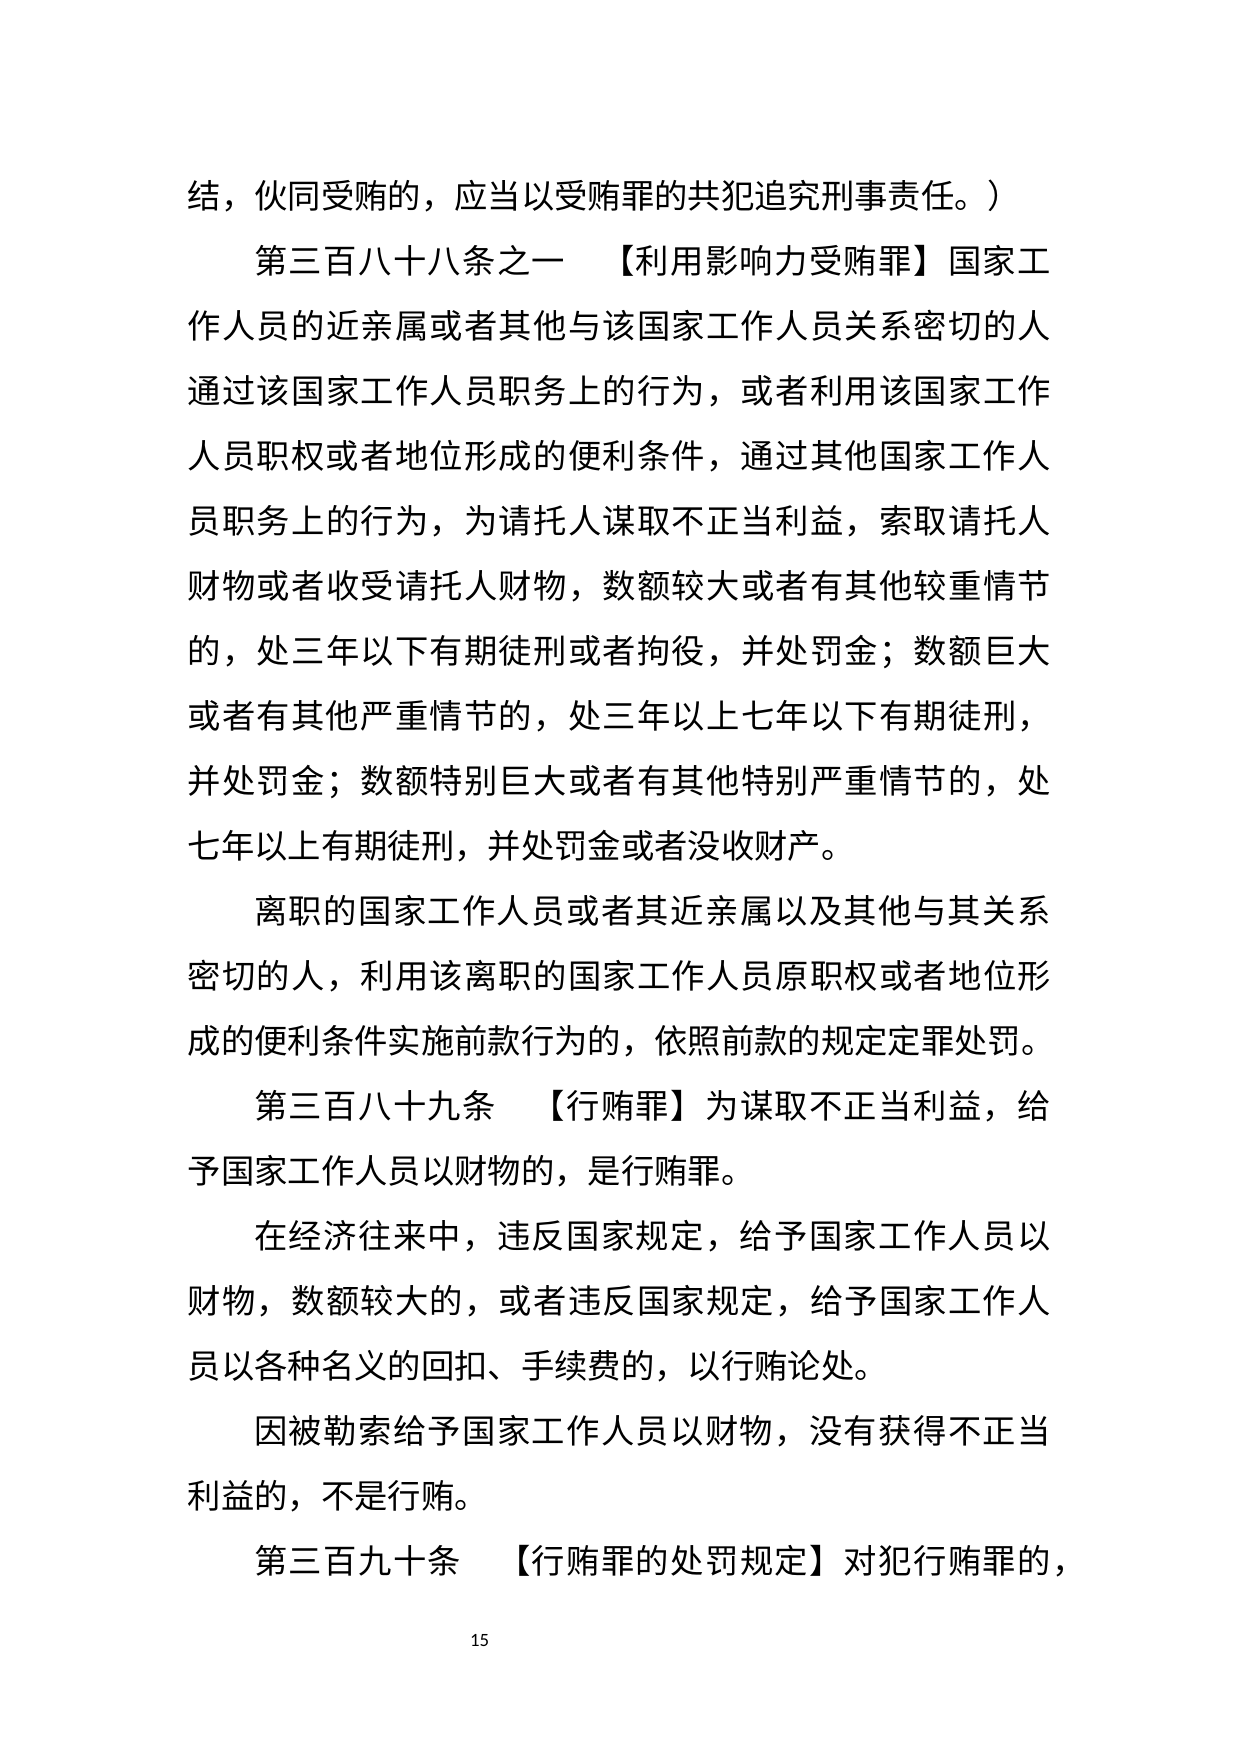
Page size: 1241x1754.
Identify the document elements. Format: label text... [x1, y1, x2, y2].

text 离职的国家工作人员或者其近亲属以及其他与其关系密切的人，利用该离职的国家工作人员原职权或者地位形成的便利条件实施前款行为的，依照前款的规定定罪处罚。 [187, 877, 1053, 1072]
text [187, 162, 1053, 227]
text 在经济往来中，违反国家规定，给予国家工作人员以财物，数额较大的，或者违反国家规定，给予国家工作人员以各种名义的回扣、手续费的，以行贿论处。 [187, 1202, 1053, 1397]
text 第三百八十九条 【行贿罪】为谋取不正当利益，给予国家工作人员以财物的，是行贿罪。 [187, 1072, 1053, 1202]
text 因被勒索给予国家工作人员以财物，没有获得不正当利益的，不是行贿。 [187, 1397, 1053, 1527]
text 第三百八十八条之一 【利用影响力受贿罪】国家工作人员的近亲属或者其他与该国家工作人员关系密切的人，通过该国家工作人员职务上的行为，或者利用该国家工作人员职权或者地位形成的便利条件，通过其他国家工作人员职务上的行为，为请托人谋取不正当利益，索取请托人财物或者收受请托人财物，数额较大或者有其他较重情节的，处三年以下有期徒刑或者拘役，并处罚金；数额巨大或者有其他严重情节的，处三年以上七年以下有期徒刑，并处罚金；数额特别巨大或者有其他特别严重情节的，处七年以上有期徒刑，并处罚金或者没收财产。 [187, 227, 1053, 877]
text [187, 1527, 1053, 1592]
